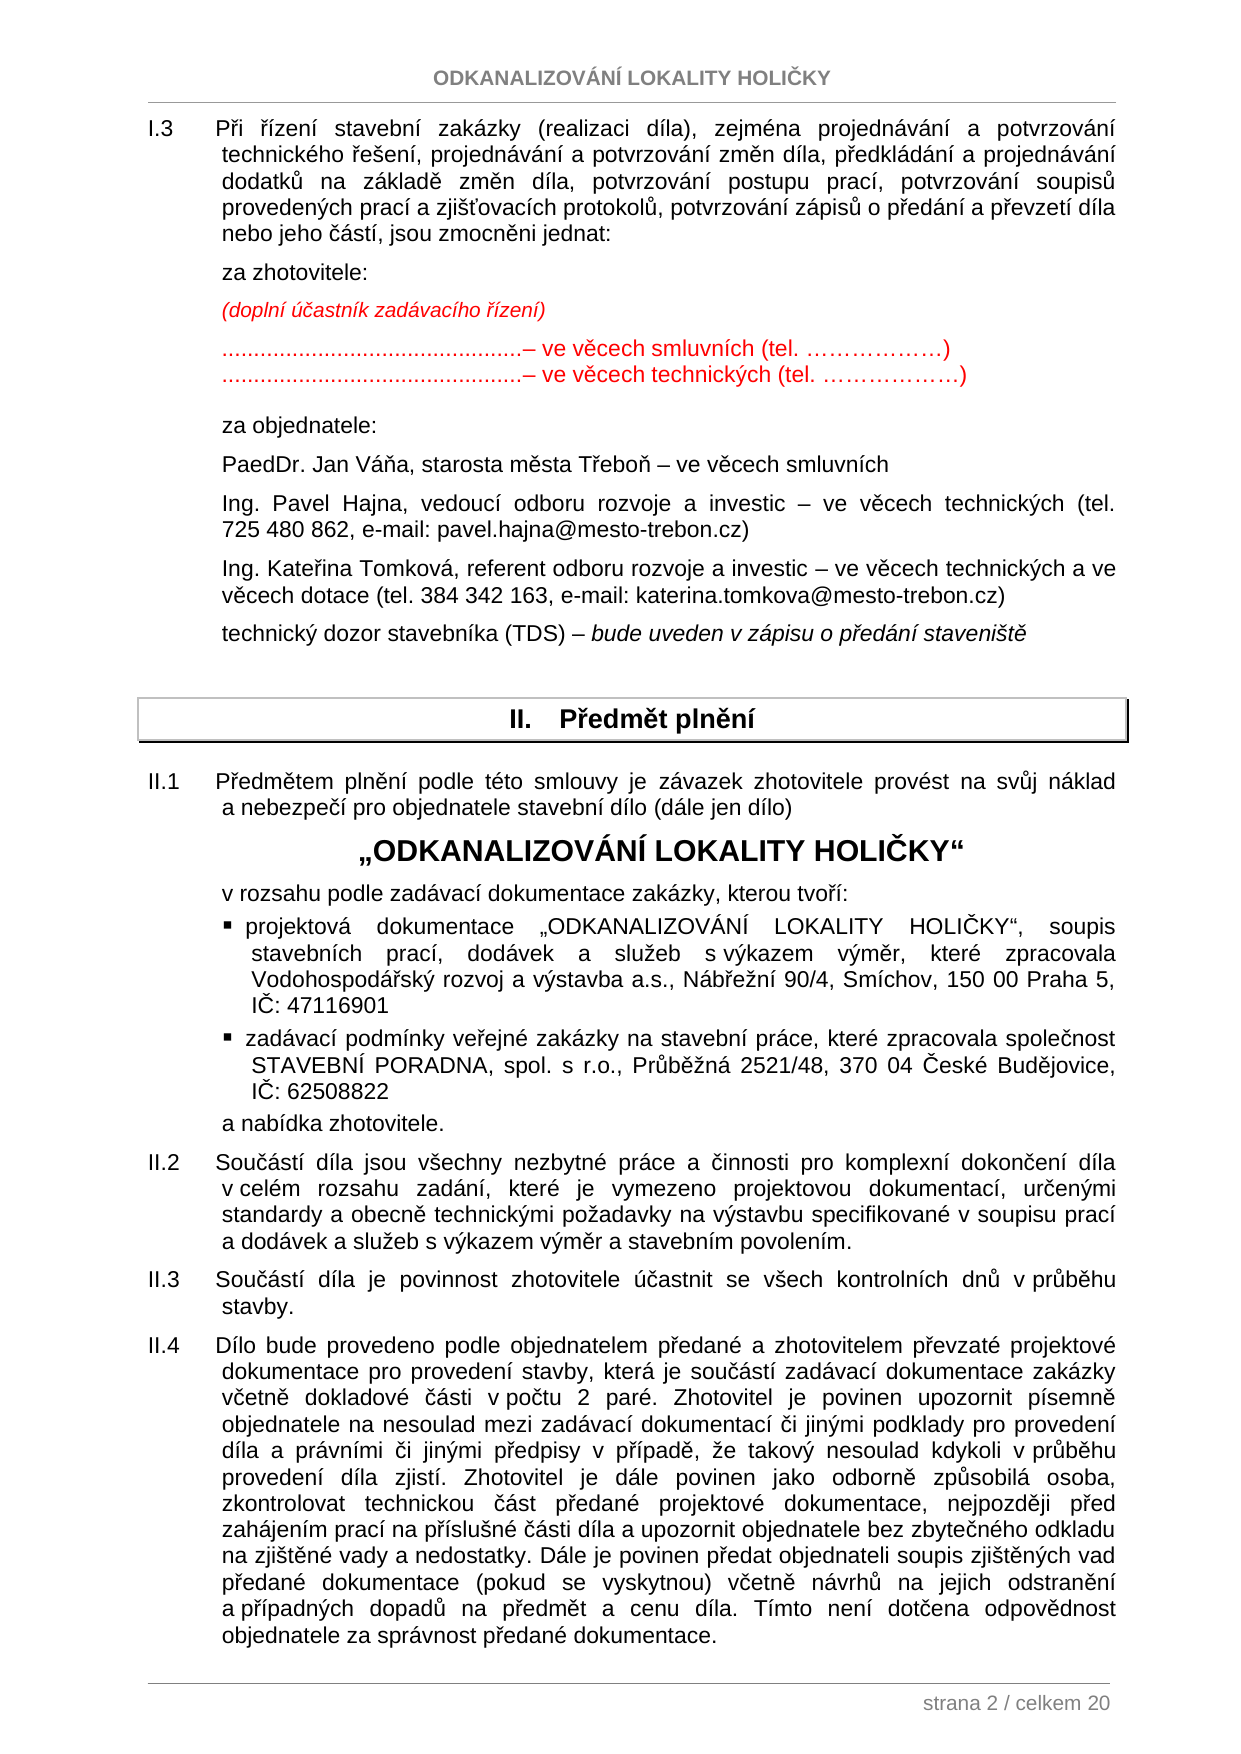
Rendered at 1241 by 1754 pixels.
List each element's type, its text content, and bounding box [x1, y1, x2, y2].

text za zhotovitele: [148, 259, 1116, 286]
text za objednatele: [148, 412, 1116, 439]
list Při řízení stavební zakázky (realizaci díla), zejména projednávání a potvrzování technického řešení, projednávání a potvrzování změn díla, předkládání a projednávání dodatků na základě změn díla, potvrzování postupu prací, potvrzování soupisů provedených prací a zjišťovacích protokolů, potvrzování zápisů o předání a převzetí díla nebo jeho částí, jsou zmocněni jednat: [148, 115, 1116, 247]
list Součástí díla jsou všechny nezbytné práce a činnosti pro komplexní dokončení díla v celém rozsahu zadání, které je vymezeno projektovou dokumentací, určenými standardy a obecně technickými požadavky na výstavbu specifikované v soupisu prací a dodávek a služeb s výkazem výměr a stavebním povolením. [148, 1148, 1116, 1254]
subtitle Předmět plnění [139, 699, 1125, 739]
text – ve věcech technických (tel. ………………) [222, 361, 1116, 387]
text Ing. Kateřina Tomková, referent odboru rozvoje a investic – ve věcech technických a ve věcech dotace (tel. 384 342 163, e-mail: katerina.tomkova@mesto-trebon.cz) [222, 555, 1116, 608]
text (doplní účastník zadávacího řízení) [148, 298, 1116, 322]
text – ve věcech smluvních (tel. ………………) [222, 334, 1116, 361]
text PaedDr. Jan Váňa, starosta města Třeboň – ve věcech smluvních [222, 451, 1116, 477]
list Dílo bude provedeno podle objednatelem předané a zhotovitelem převzaté projektové dokumentace pro provedení stavby, která je součástí zadávací dokumentace zakázky včetně dokladové části v počtu 2 paré. Zhotovitel je povinen upozornit písemně objednatele na nesoulad mezi zadávací dokumentací či jinými podklady pro provedení díla a právními či jinými předpisy v případě, že takový nesoulad kdykoli v průběhu provedení díla zjistí. Zhotovitel je dále povinen jako odborně způsobilá osoba, zkontrolovat technickou část předané projektové dokumentace, nejpozději před zahájením prací na příslušné části díla a upozornit objednatele bez zbytečného odkladu na zjištěné vady a nedostatky. Dále je povinen předat objednateli soupis zjištěných vad předané dokumentace (pokud se vyskytnou) včetně návrhů na jejich odstranění a případných dopadů na předmět a cenu díla. Tímto není dotčena odpovědnost objednatele za správnost předané dokumentace. [148, 1332, 1116, 1648]
text v rozsahu podle zadávací dokumentace zakázky, kterou tvoří: [222, 880, 1116, 906]
text „ODKANALIZOVÁNÍ LOKALITY HOLIČKY“ [207, 833, 1116, 868]
text Ing. Pavel Hajna, vedoucí odboru rozvoje a investic – ve věcech technických (tel. 725 480 862, e-mail: pavel.hajna@mesto-trebon.cz) [222, 490, 1116, 543]
list zadávací podmínky veřejné zakázky na stavební práce, které zpracovala společnost STAVEBNÍ PORADNA, spol. s r.o., Průběžná 2521/48, 370 04 České Budějovice, IČ: 62508822 [222, 1025, 1116, 1104]
list Předmětem plnění podle této smlouvy je závazek zhotovitele provést na svůj náklad a nebezpečí pro objednatele stavební dílo (dále jen dílo) [148, 768, 1116, 820]
text a nabídka zhotovitele. [148, 1110, 1116, 1136]
text technický dozor stavebníka (TDS) – bude uveden v zápisu o předání staveniště [222, 620, 1116, 647]
list Součástí díla je povinnost zhotovitele účastnit se všech kontrolních dnů v průběhu stavby. [148, 1266, 1116, 1319]
list projektová dokumentace „ODKANALIZOVÁNÍ LOKALITY HOLIČKY“, soupis stavebních prací, dodávek a služeb s výkazem výměr, které zpracovala Vodohospodářský rozvoj a výstavba a.s., Nábřežní 90/4, Smíchov, 150 00 Praha 5, IČ: 47116901 [222, 913, 1116, 1019]
